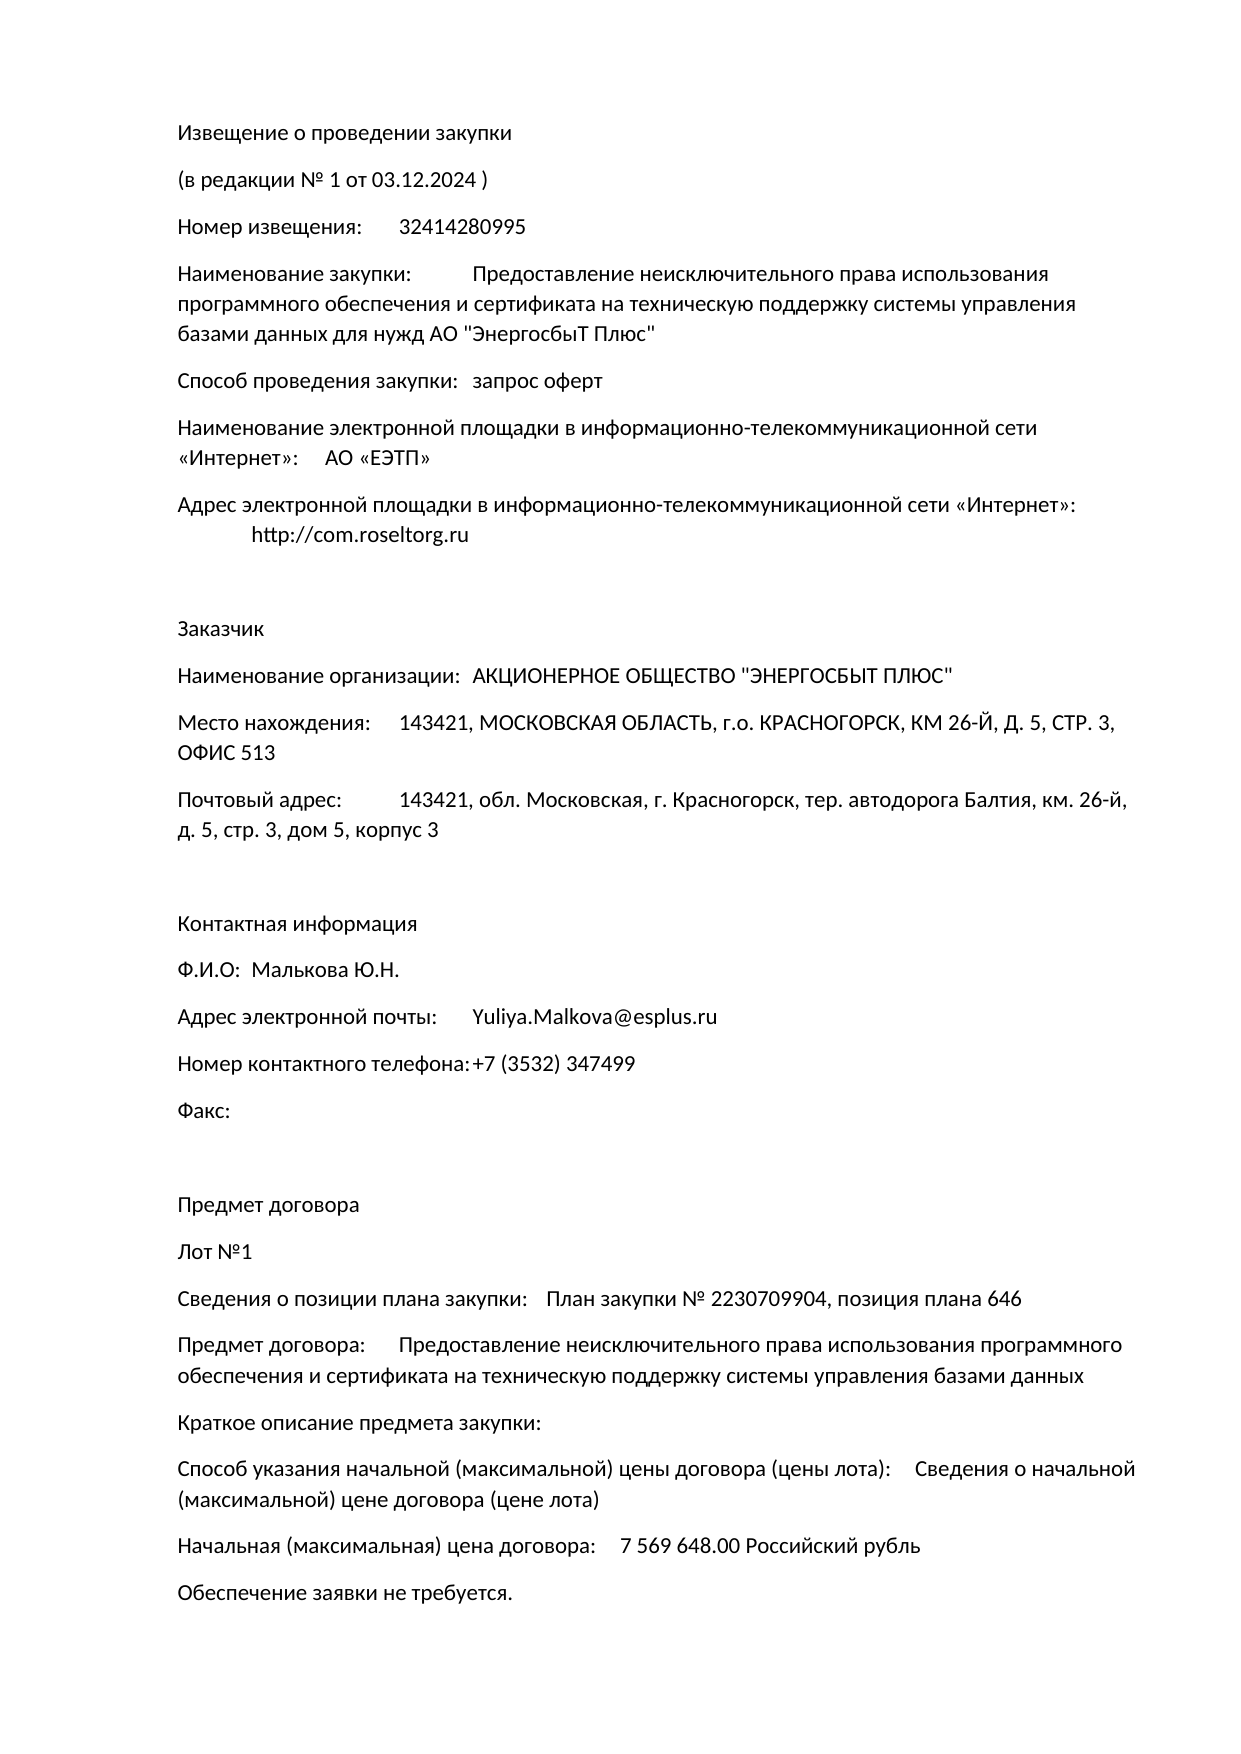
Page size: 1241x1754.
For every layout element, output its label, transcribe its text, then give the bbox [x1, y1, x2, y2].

text Способ проведения закупки: запрос оферт [177, 366, 1152, 394]
text Место нахождения: 143421, МОСКОВСКАЯ ОБЛАСТЬ, г.о. КРАСНОГОРСК, КМ 26-Й, Д. 5, СТР. 3, ОФИС 513 [177, 708, 1152, 766]
text Номер извещения: 32414280995 [177, 212, 1152, 240]
text Ф.И.О: Малькова Ю.Н. [177, 956, 1152, 984]
text Предмет договора: Предоставление неисключительного права использования программного обеспечения и сертификата на техническую поддержку системы управления базами данных [177, 1331, 1152, 1389]
text Наименование организации: АКЦИОНЕРНОЕ ОБЩЕСТВО "ЭНЕРГОСБЫТ ПЛЮС" [177, 661, 1152, 689]
text Наименование электронной площадки в информационно-телекоммуникационной сети «Интернет»: АО «ЕЭТП» [177, 413, 1152, 471]
text Начальная (максимальная) цена договора: 7 569 648.00 Российский рубль [177, 1532, 1152, 1560]
text Почтовый адрес: 143421, обл. Московская, г. Красногорск, тер. автодорога Балтия, км. 26-й, д. 5, стр. 3, дом 5, корпус 3 [177, 785, 1152, 843]
text Лот №1 [177, 1237, 1152, 1265]
text Контактная информация [177, 909, 1152, 937]
text Краткое описание предмета закупки: [177, 1408, 1152, 1436]
text Адрес электронной почты: Yuliya.Malkova@esplus.ru [177, 1002, 1152, 1031]
text Извещение о проведении закупки [177, 118, 1152, 146]
text Предмет договора [177, 1190, 1152, 1218]
text Сведения о позиции плана закупки: План закупки № 2230709904, позиция плана 646 [177, 1284, 1152, 1312]
text Адрес электронной площадки в информационно-телекоммуникационной сети «Интернет»: http://com.roseltorg.ru [177, 490, 1152, 548]
text Номер контактного телефона: +7 (3532) 347499 [177, 1049, 1152, 1077]
text (в редакции № 1 от 03.12.2024 ) [177, 165, 1152, 193]
text Способ указания начальной (максимальной) цены договора (цены лота): Сведения о начальной (максимальной) цене договора (цене лота) [177, 1454, 1152, 1513]
text Заказчик [177, 614, 1152, 642]
text Обеспечение заявки не требуется. [177, 1578, 1152, 1607]
text Факс: [177, 1096, 1152, 1124]
text Наименование закупки: Предоставление неисключительного права использования программного обеспечения и сертификата на техническую поддержку системы управления базами данных для нужд АО "ЭнергосбыТ Плюс" [177, 259, 1152, 347]
